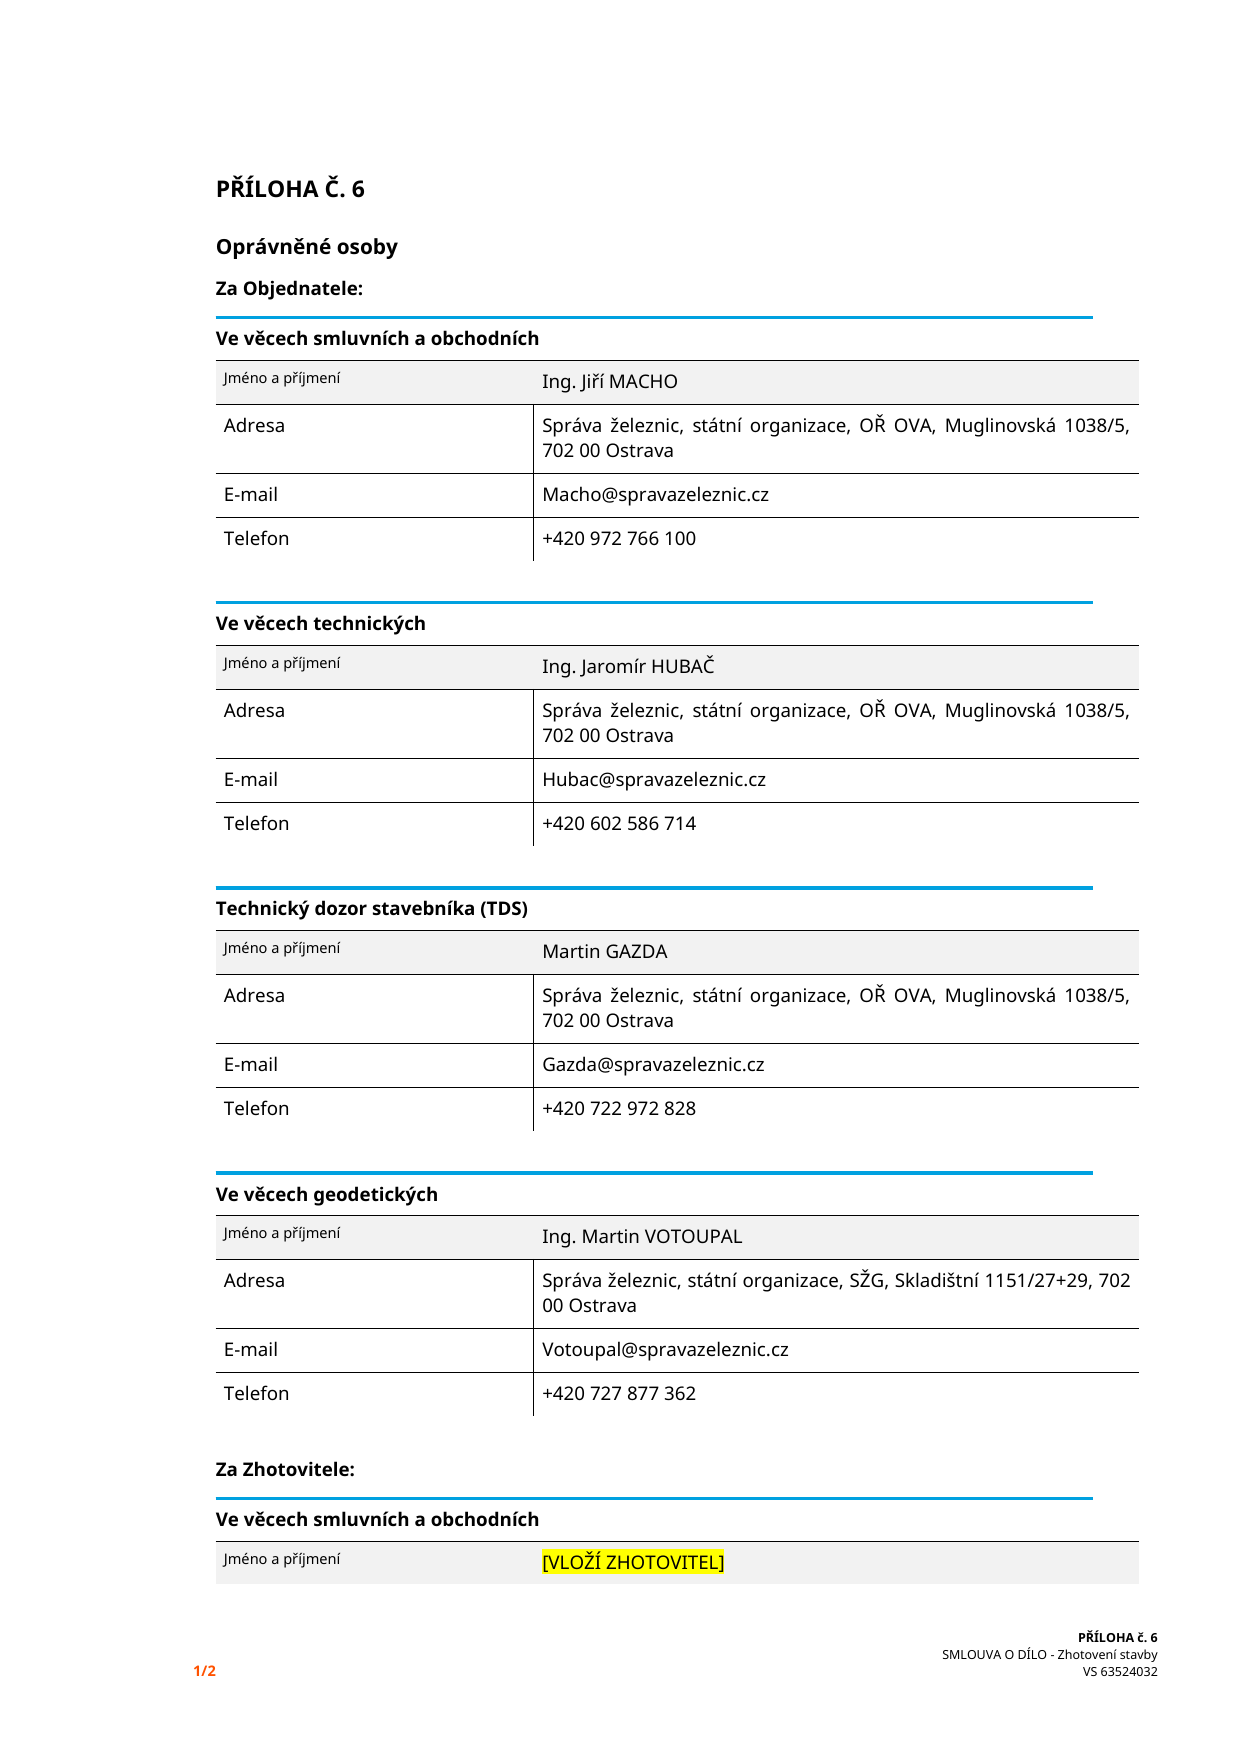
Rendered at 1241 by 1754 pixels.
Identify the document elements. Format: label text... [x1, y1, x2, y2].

table_cell Adresa [216, 690, 533, 758]
table_cell Macho@spravazeleznic.cz [534, 474, 1139, 517]
table_header Jméno a příjmení [216, 1542, 534, 1584]
text Technický dozor stavebníka (TDS) [216, 890, 1093, 921]
table_cell E-mail [216, 1329, 533, 1372]
text Za Zhotovitele: [216, 1457, 1093, 1482]
table_cell E-mail [216, 1044, 533, 1087]
table_cell Adresa [216, 1260, 533, 1328]
text Oprávněné osoby [216, 232, 1093, 260]
table_header Ing. Jiří MACHO [534, 361, 1139, 404]
table_cell Hubac@spravazeleznic.cz [534, 759, 1139, 802]
table_cell +420 722 972 828 [534, 1088, 1139, 1131]
table_cell Správa železnic, státní organizace, OŘ OVA, Muglinovská 1038/5, 702 00 Ostrava [534, 690, 1139, 758]
text Ve věcech smluvních a obchodních [216, 1500, 1093, 1532]
table_cell Správa železnic, státní organizace, OŘ OVA, Muglinovská 1038/5, 702 00 Ostrava [534, 975, 1139, 1043]
table_header Martin GAZDA [534, 931, 1139, 974]
table_cell Telefon [216, 1088, 533, 1131]
table_header Jméno a příjmení [216, 931, 534, 974]
table_cell E-mail [216, 474, 533, 517]
table_header Jméno a příjmení [216, 361, 534, 404]
table_header Ing. Martin VOTOUPAL [534, 1216, 1139, 1259]
table_header Jméno a příjmení [216, 1216, 534, 1259]
table_cell +420 602 586 714 [534, 803, 1139, 846]
table_cell Telefon [216, 518, 533, 561]
table_cell Telefon [216, 1373, 533, 1416]
table_cell E-mail [216, 759, 533, 802]
text Příloha č. 6 [216, 172, 1093, 204]
text Ve věcech smluvních a obchodních [216, 319, 1093, 351]
table_cell Votoupal@spravazeleznic.cz [534, 1329, 1139, 1372]
text Ve věcech geodetických [216, 1175, 1093, 1206]
text Za Objednatele: [216, 276, 1093, 301]
table_header Ing. Jaromír HUBAČ [534, 646, 1139, 689]
table_header Jméno a příjmení [216, 646, 534, 689]
table_cell Gazda@spravazeleznic.cz [534, 1044, 1139, 1087]
table_header [VLOŽÍ ZHOTOVITEL] [534, 1542, 1139, 1584]
table_cell +420 972 766 100 [534, 518, 1139, 561]
table_cell Správa železnic, státní organizace, OŘ OVA, Muglinovská 1038/5, 702 00 Ostrava [534, 405, 1139, 473]
table_cell Adresa [216, 405, 533, 473]
text Ve věcech technických [216, 604, 1093, 636]
table_cell Telefon [216, 803, 533, 846]
table_cell Správa železnic, státní organizace, SŽG, Skladištní 1151/27+29, 702 00 Ostrava [534, 1260, 1139, 1328]
table_cell +420 727 877 362 [534, 1373, 1139, 1416]
table_cell Adresa [216, 975, 533, 1043]
